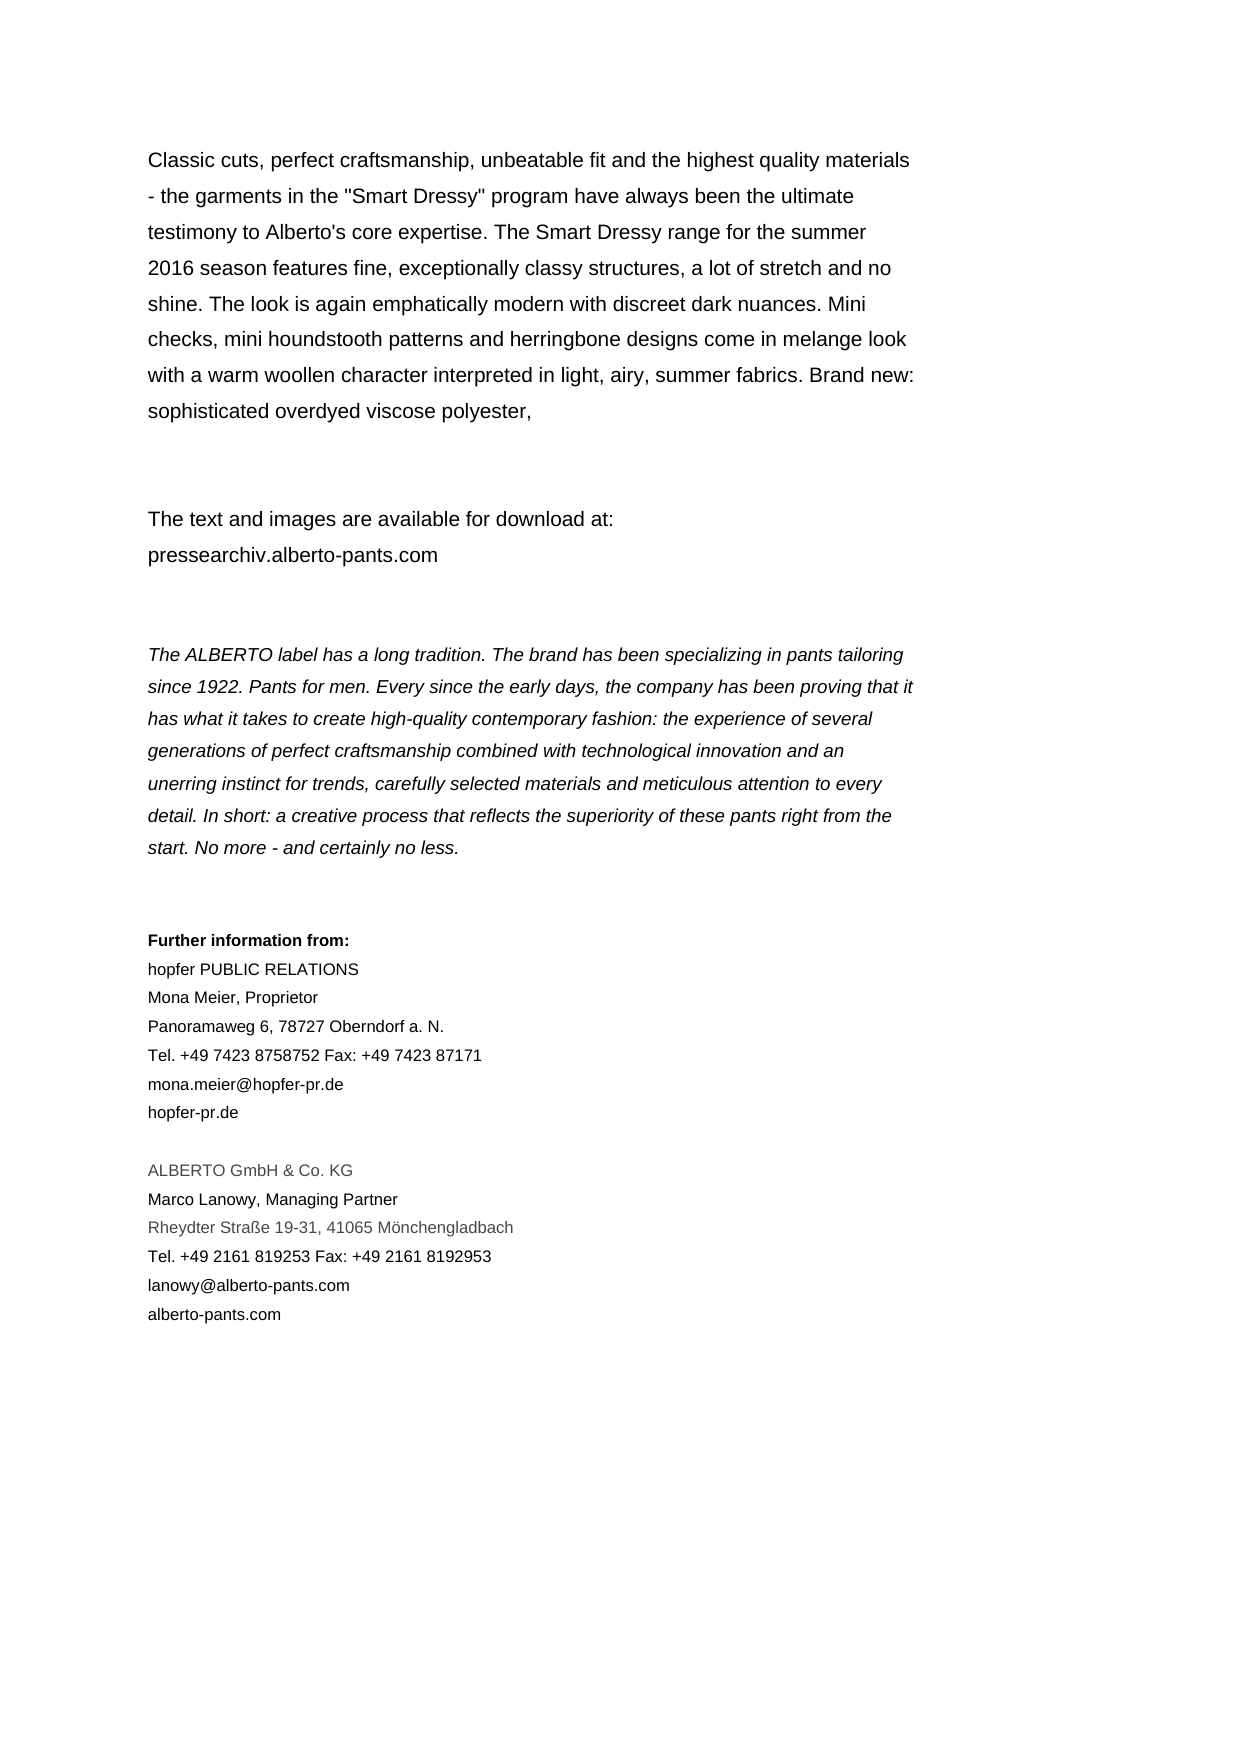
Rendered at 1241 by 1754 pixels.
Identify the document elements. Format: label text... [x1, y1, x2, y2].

text Further information from: [148, 931, 1093, 950]
text mona.meier@hopfer-pr.de [148, 1074, 1172, 1093]
text The text and images are available for download at: [148, 507, 916, 531]
text The ALBERTO label has a long tradition. The brand has been specializing in pants tailoring since 1922. Pants for men. Every since the early days, the company has been proving that it has what it takes to create high-quality contemporary fashion: the experience of several generations of perfect craftsmanship combined with technological innovation and an unerring instinct for trends, carefully selected materials and meticulous attention to every detail. In short: a creative process that reflects the superiority of these pants right from the start. No more - and certainly no less. [148, 643, 915, 859]
text pressearchiv.alberto-pants.com [148, 543, 916, 567]
text Panoramaweg 6, 78727 Oberndorf a. N. [148, 1017, 1093, 1036]
text Rheydter Straße 19-31, 41065 Mönchengladbach [148, 1218, 1172, 1237]
text Mona Meier, Proprietor [148, 988, 1211, 1007]
text alberto-pants.com [148, 1304, 1172, 1323]
text ALBERTO GmbH & Co. KG [148, 1161, 1172, 1180]
text lanowy@alberto-pants.com [148, 1276, 1172, 1295]
text Tel. +49 2161 819253 Fax: +49 2161 8192953 [148, 1247, 1172, 1266]
text hopfer PUBLIC RELATIONS [148, 959, 1093, 978]
text Marco Lanowy, Managing Partner [148, 1189, 1172, 1208]
text Tel. +49 7423 8758752 Fax: +49 7423 87171 [148, 1046, 1172, 1065]
text Classic cuts, perfect craftsmanship, unbeatable fit and the highest quality materials - the garments in the "Smart Dressy" program have always been the ultimate testimony to Alberto's core expertise. The Smart Dressy range for the summer 2016 season features fine, exceptionally classy structures, a lot of stretch and no shine. The look is again emphatically modern with discreet dark nuances. Mini checks, mini houndstooth patterns and herringbone designs come in melange look with a warm woollen character interpreted in light, airy, summer fabrics. Brand new: sophisticated overdyed viscose polyester, [148, 148, 916, 423]
text hopfer-pr.de [148, 1103, 1172, 1122]
